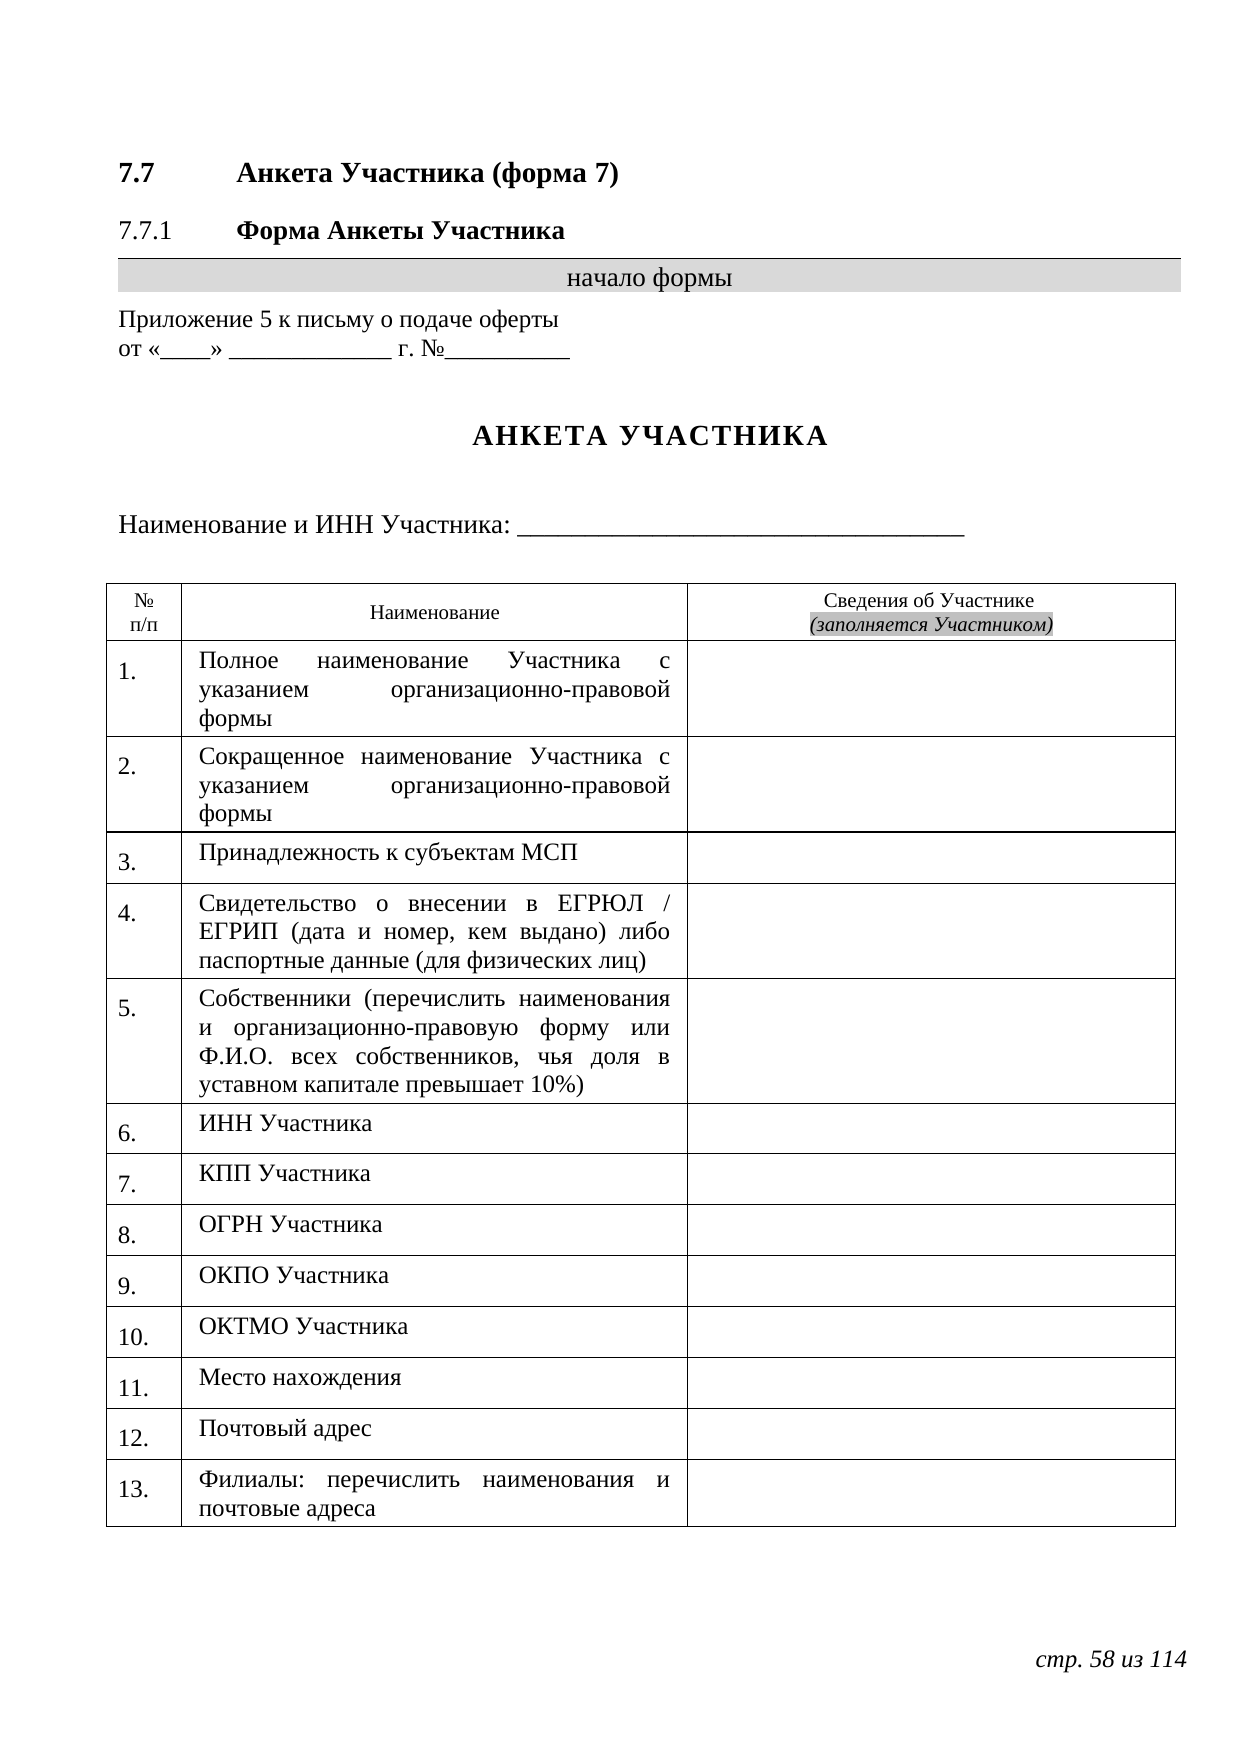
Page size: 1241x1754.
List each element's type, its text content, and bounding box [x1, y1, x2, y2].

table_header Наименование [182, 584, 687, 640]
text Форма Анкеты Участника [118, 214, 1181, 245]
table_cell Принадлежность к субъектам МСП [182, 833, 687, 882]
table_cell [688, 1205, 1175, 1255]
table_cell [688, 1256, 1175, 1306]
table_cell [688, 1460, 1175, 1526]
table_cell [688, 884, 1175, 978]
table_cell [688, 1409, 1175, 1459]
table_cell ОКТМО Участника [182, 1307, 687, 1357]
table_header № п/п [107, 584, 181, 640]
table_cell Сокращенное наименование Участника с указанием организационно-правовой формы [182, 737, 687, 831]
subtitle Анкета Участника (форма 7) [118, 156, 1181, 189]
table_cell Свидетельство о внесении в ЕГРЮЛ / ЕГРИП (дата и номер, кем выдано) либо паспортные данные (для физических лиц) [182, 884, 687, 978]
table_cell [107, 1460, 181, 1526]
table_header Сведения об Участнике (заполняется Участником) [688, 584, 1175, 640]
table_cell ОКПО Участника [182, 1256, 687, 1306]
table_cell Филиалы: перечислить наименования и почтовые адреса [182, 1460, 687, 1526]
text Анкета Участника [118, 418, 1181, 452]
table_cell КПП Участника [182, 1154, 687, 1204]
text начало формы [118, 259, 1181, 292]
table_cell Собственники (перечислить наименования и организационно-правовую форму или Ф.И.О. всех собственников, чья доля в уставном капитале превышает 10%) [182, 979, 687, 1102]
text Наименование и ИНН Участника: _________________________________ [118, 508, 1181, 539]
table_cell [107, 1154, 181, 1204]
table_cell [688, 737, 1175, 831]
table_cell Место нахождения [182, 1358, 687, 1408]
table_cell [688, 979, 1175, 1102]
table_cell [688, 1104, 1175, 1153]
table_cell [107, 1256, 181, 1306]
table_cell [107, 833, 181, 882]
table_cell [688, 1358, 1175, 1408]
table_cell [107, 979, 181, 1102]
table_cell [107, 884, 181, 978]
table_cell [688, 641, 1175, 736]
table_cell ИНН Участника [182, 1104, 687, 1153]
table_cell Почтовый адрес [182, 1409, 687, 1459]
table_cell [107, 1307, 181, 1357]
table_cell Полное наименование Участника с указанием организационно-правовой формы [182, 641, 687, 736]
table_cell [107, 737, 181, 831]
table_cell [107, 1358, 181, 1408]
table_cell ОГРН Участника [182, 1205, 687, 1255]
table_cell [107, 1205, 181, 1255]
table_cell [688, 1307, 1175, 1357]
table_cell [107, 641, 181, 736]
table_cell [107, 1104, 181, 1153]
table_cell [107, 1409, 181, 1459]
table_cell [688, 833, 1175, 882]
table_cell [688, 1154, 1175, 1204]
text Приложение 5 к письму о подаче оферты от «____» _____________ г. №__________ [118, 304, 1181, 362]
